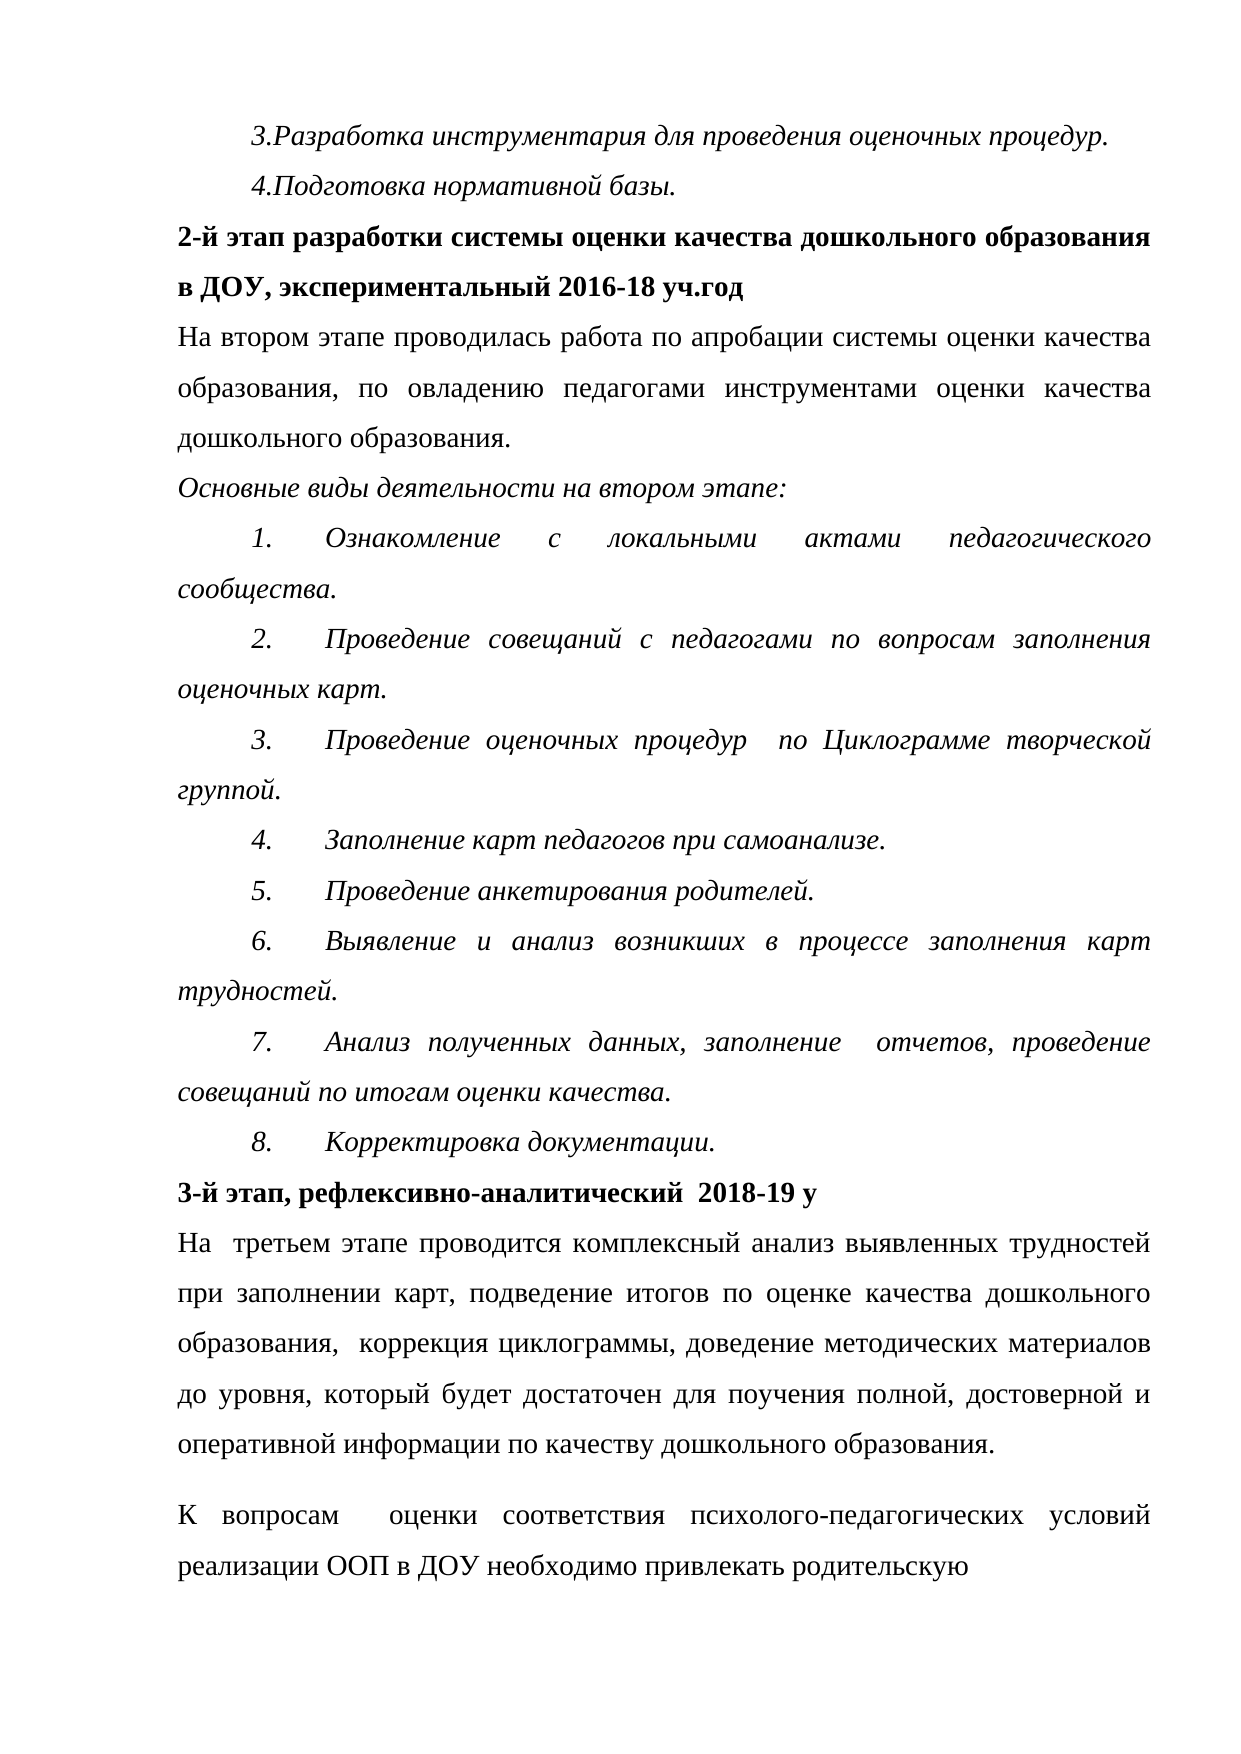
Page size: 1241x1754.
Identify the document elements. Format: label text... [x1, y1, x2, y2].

text Основные виды деятельности на втором этапе: [177, 470, 1152, 504]
list Проведение анкетирования родителей. [177, 873, 1152, 906]
list Выявление и анализ возникших в процессе заполнения карт трудностей. [177, 923, 1152, 1007]
list Ознакомление с локальными актами педагогического сообщества. [177, 521, 1152, 604]
list Заполнение карт педагогов при самоанализе. [177, 822, 1152, 856]
list К вопросам оценки соответствия психолого-педагогических условий реализации ООП в ДОУ необходимо привлекать родительскую [177, 1497, 1152, 1581]
list Проведение совещаний с педагогами по вопросам заполнения оценочных карт. [177, 621, 1152, 705]
list Корректировка документации. [177, 1124, 1152, 1158]
text На третьем этапе проводится комплексный анализ выявленных трудностей при заполнении карт, подведение итогов по оценке качества дошкольного образования, коррекция циклограммы, доведение методических материалов до уровня, который будет достаточен для поучения полной, достоверной и оперативной информации по качеству дошкольного образования. [177, 1225, 1152, 1460]
text На втором этапе проводилась работа по апробации системы оценки качества образования, по овладению педагогами инструментами оценки качества дошкольного образования. [177, 319, 1152, 453]
text 3-й этап, рефлексивно-аналитический 2018-19 у [177, 1175, 1152, 1208]
text 2-й этап разработки системы оценки качества дошкольного образования в ДОУ, экспериментальный 2016-18 уч.год [177, 219, 1152, 303]
text 4.Подготовка нормативной базы. [177, 168, 1152, 202]
list Анализ полученных данных, заполнение отчетов, проведение совещаний по итогам оценки качества. [177, 1024, 1152, 1108]
text 3.Разработка инструментария для проведения оценочных процедур. [177, 118, 1152, 152]
list Проведение оценочных процедур по Циклограмме творческой группой. [177, 722, 1152, 806]
